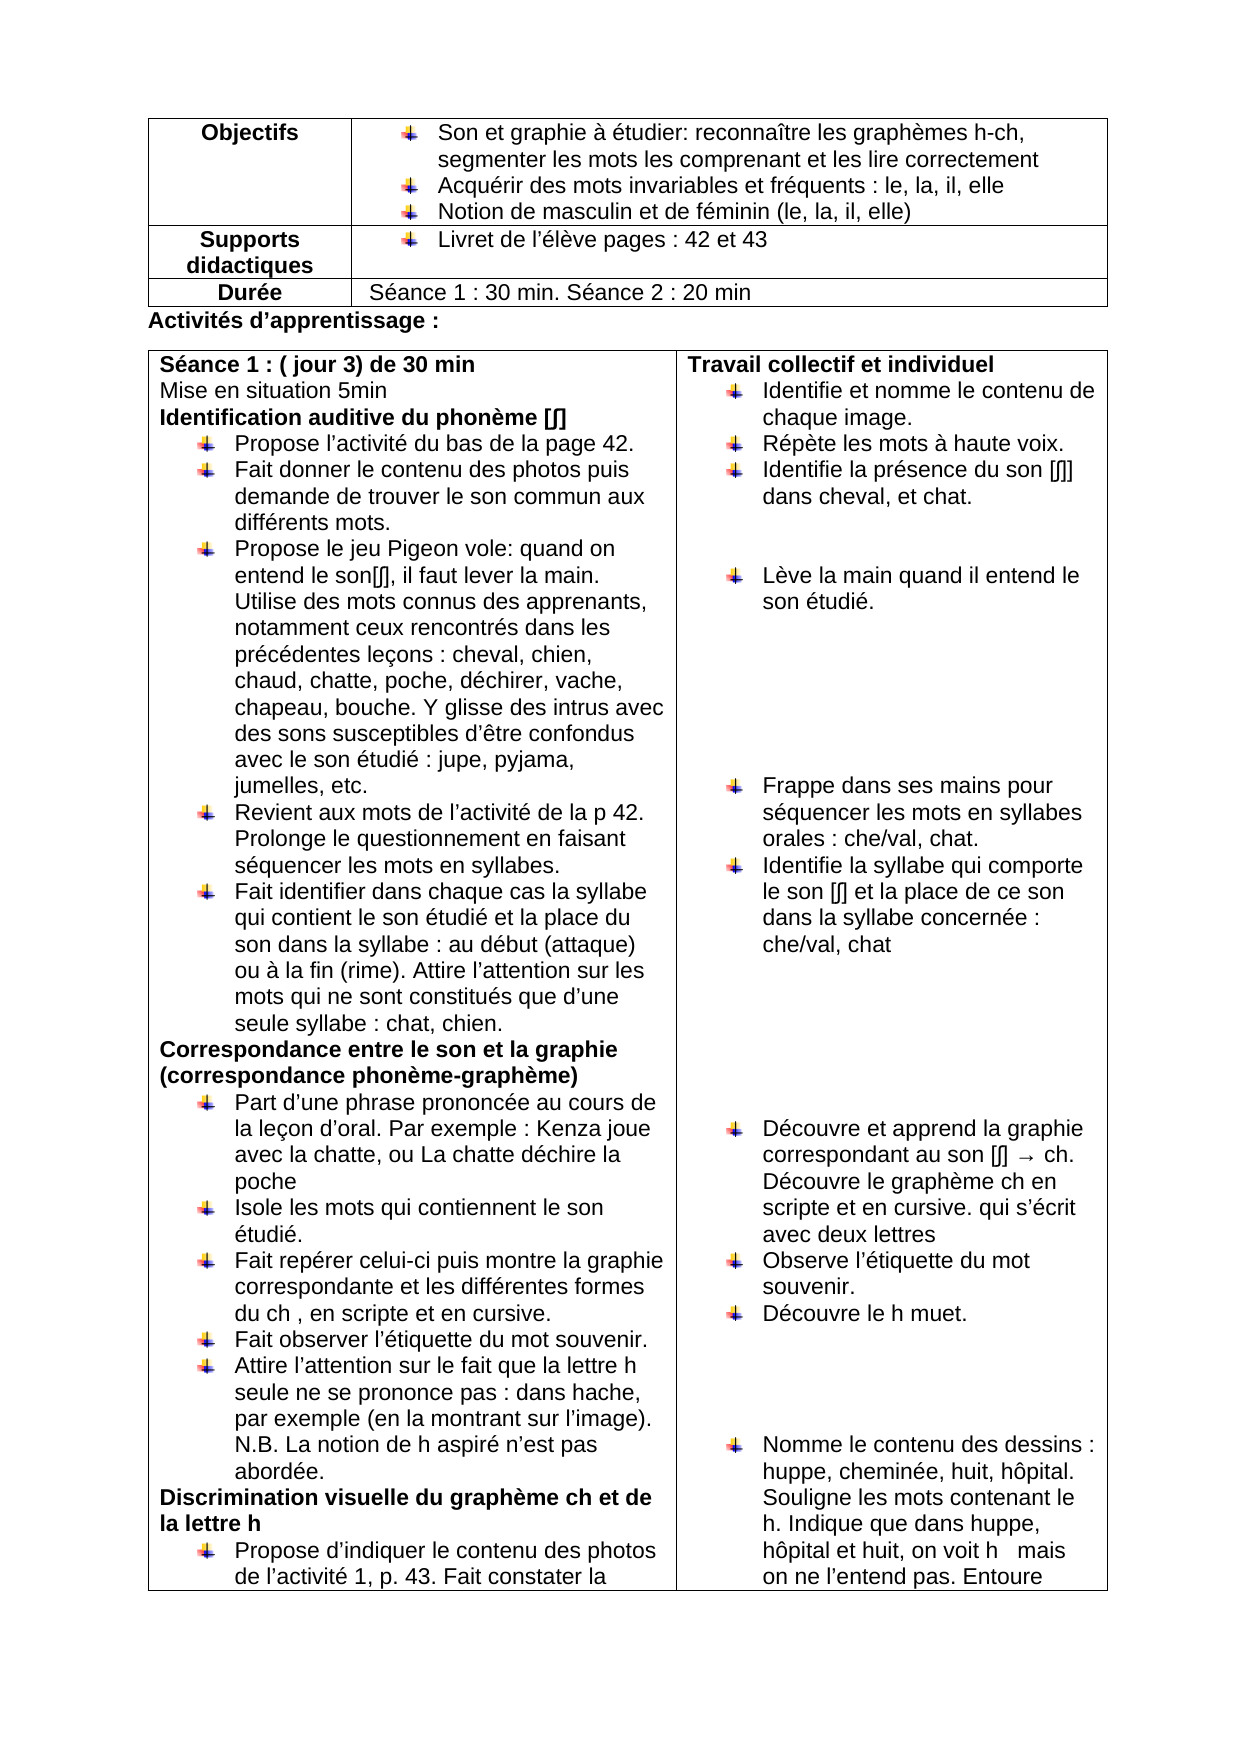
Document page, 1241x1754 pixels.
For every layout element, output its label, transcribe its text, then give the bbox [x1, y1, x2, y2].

picture [726, 1120, 743, 1137]
picture [726, 1251, 743, 1269]
picture [401, 203, 418, 220]
picture [726, 856, 743, 874]
picture [197, 461, 215, 478]
picture [726, 461, 743, 478]
picture [197, 803, 215, 821]
picture [726, 1436, 743, 1453]
picture [726, 566, 743, 584]
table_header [677, 351, 1107, 1589]
table_cell Durée [149, 279, 351, 306]
picture [726, 777, 743, 794]
picture [197, 1093, 215, 1111]
table_cell Supports didactiques [149, 226, 351, 278]
picture [726, 434, 743, 452]
picture [726, 1304, 743, 1321]
picture [197, 1199, 215, 1216]
picture [197, 434, 215, 452]
picture [197, 1251, 215, 1269]
picture [197, 882, 215, 900]
picture [197, 1330, 215, 1348]
picture [197, 1357, 215, 1374]
picture [197, 540, 215, 557]
picture [197, 1541, 215, 1559]
picture [401, 124, 418, 141]
picture [401, 176, 418, 194]
table_cell Livret de l’élève pages : 42 et 43 [352, 226, 1107, 278]
table_cell Objectifs [149, 119, 351, 224]
picture [726, 382, 743, 399]
text Activités d’apprentissage : [148, 307, 1093, 333]
table_cell Son et graphie à étudier: reconnaître les graphèmes h-ch, segmenter les mots les comprenant et les lire correctement Acquérir des mots invariables et fréquents : le, la, il, elle Notion de masculin et de féminin (le, la, il, elle) [352, 119, 1107, 224]
table_cell Séance 1 : 30 min. Séance 2 : 20 min [352, 279, 1107, 306]
picture [401, 230, 418, 247]
